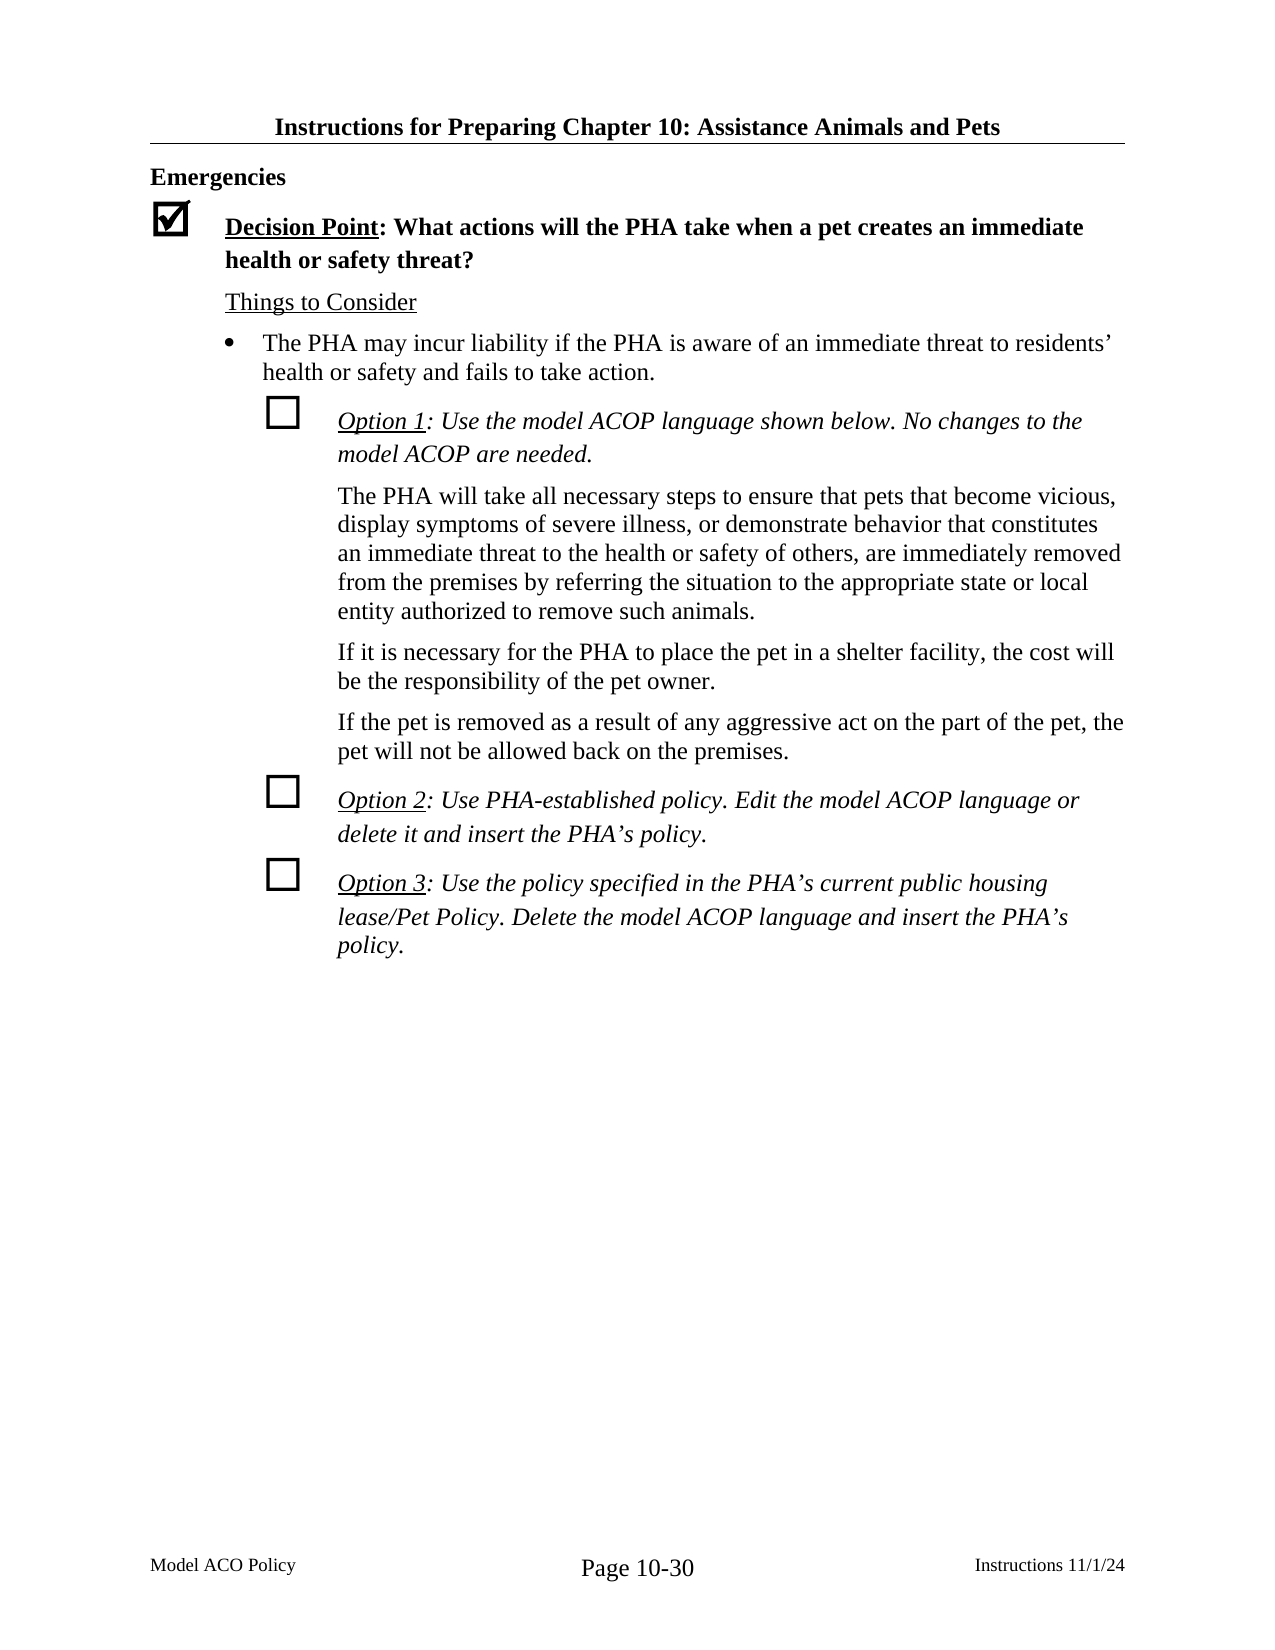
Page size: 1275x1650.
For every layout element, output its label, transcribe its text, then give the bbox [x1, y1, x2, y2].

text Things to Consider [225, 287, 1125, 315]
text Decision Point: What actions will the PHA take when a pet creates an immediate health or safety threat? [150, 204, 1125, 274]
text The PHA will take all necessary steps to ensure that pets that become vicious, display symptoms of severe illness, or demonstrate behavior that constitutes an immediate threat to the health or safety of others, are immediately removed from the premises by referring the situation to the appropriate state or local entity authorized to remove such animals. [337, 481, 1125, 624]
text If it is necessary for the PHA to place the pet in a shelter facility, the cost will be the responsibility of the pet owner. [337, 637, 1125, 694]
text If the pet is removed as a result of any aggressive act on the part of the pet, the pet will not be allowed back on the premises. [337, 707, 1125, 764]
list The PHA may incur liability if the PHA is aware of an immediate threat to residents’ health or safety and fails to take action. [225, 328, 1125, 385]
text Option 3: Use the policy specified in the PHA’s current public housing lease/Pet Policy. Delete the model ACOP language and insert the PHA’s policy. [262, 860, 1125, 959]
text Option 1: Use the model ACOP language shown below. No changes to the model ACOP are needed. [262, 398, 1125, 468]
text Option 2: Use PHA-established policy. Edit the model ACOP language or delete it and insert the PHA’s policy. [262, 777, 1125, 847]
text Emergencies [150, 162, 1125, 191]
